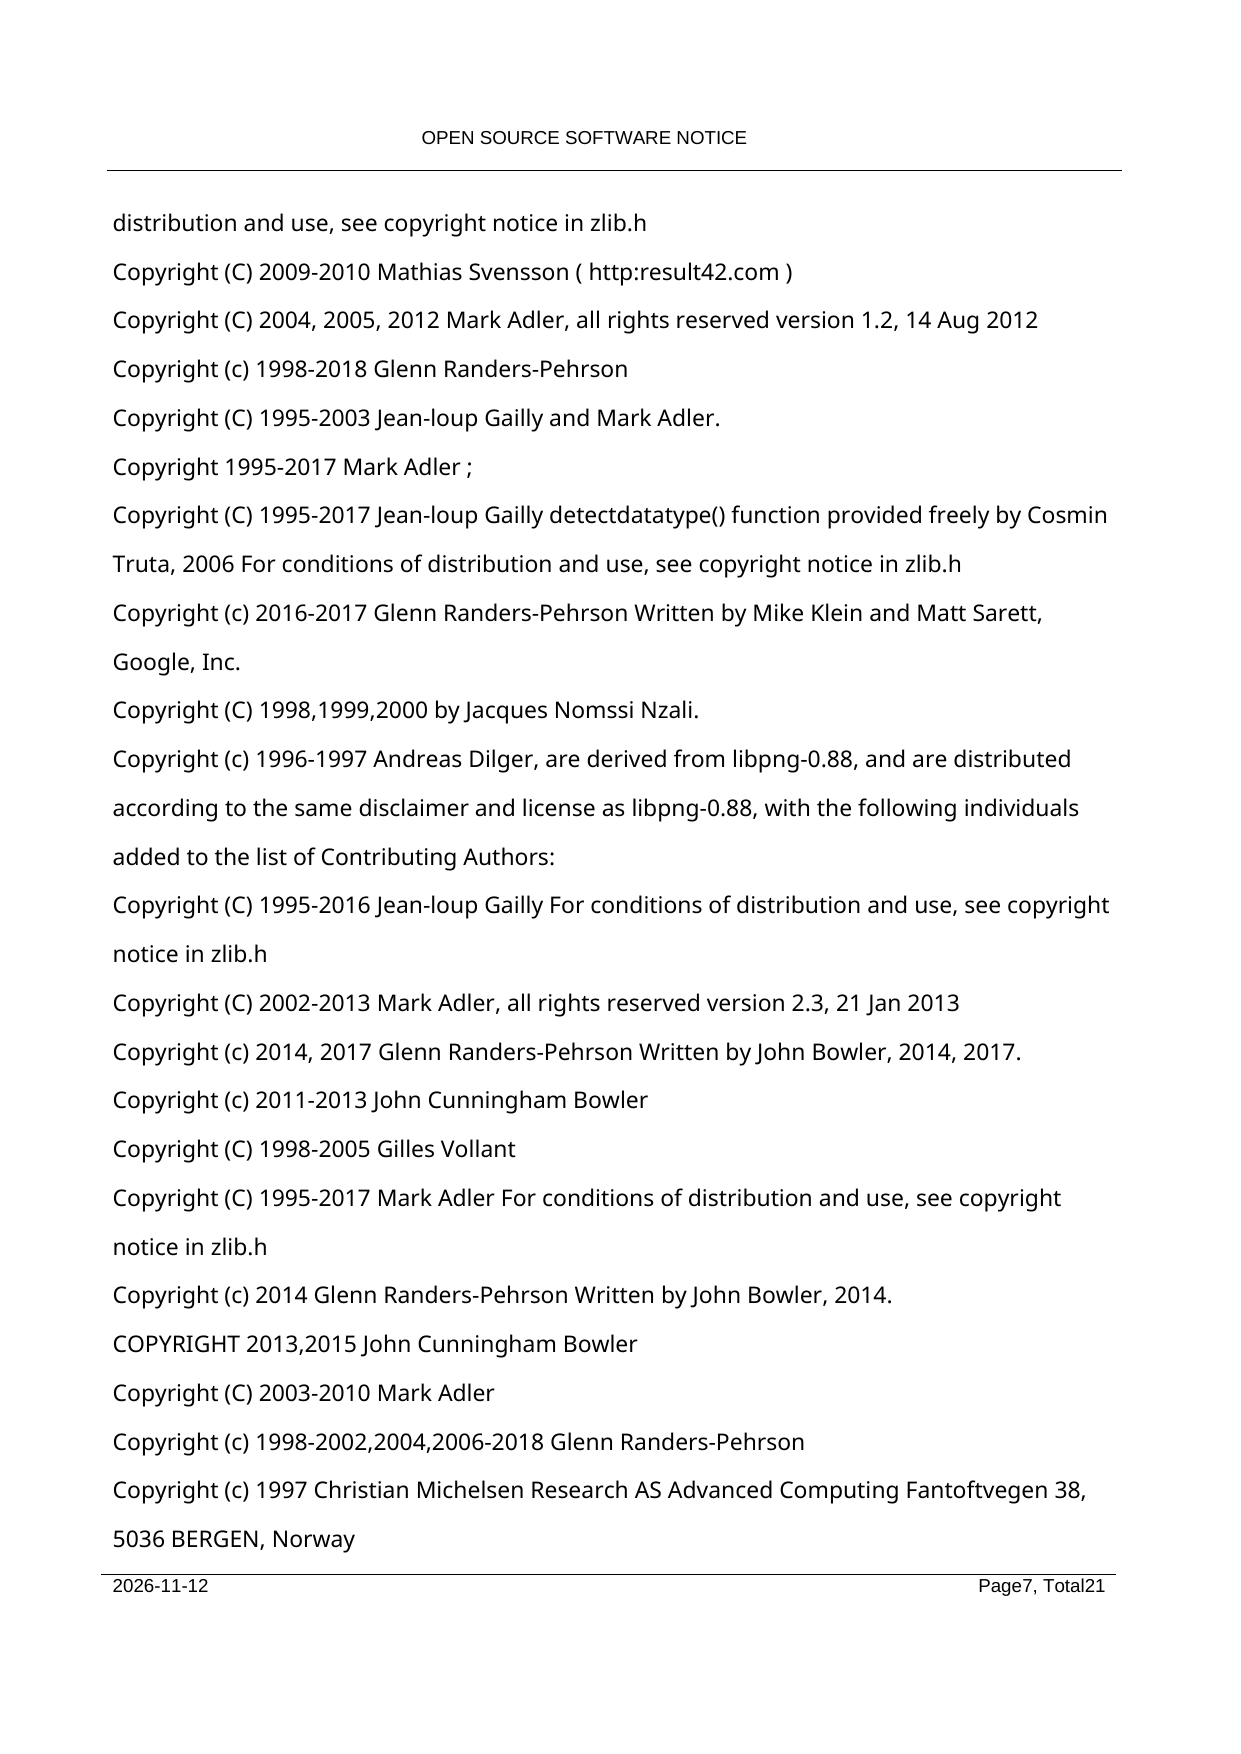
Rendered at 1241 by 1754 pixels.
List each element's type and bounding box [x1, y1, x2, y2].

text [112, 206, 1128, 1555]
